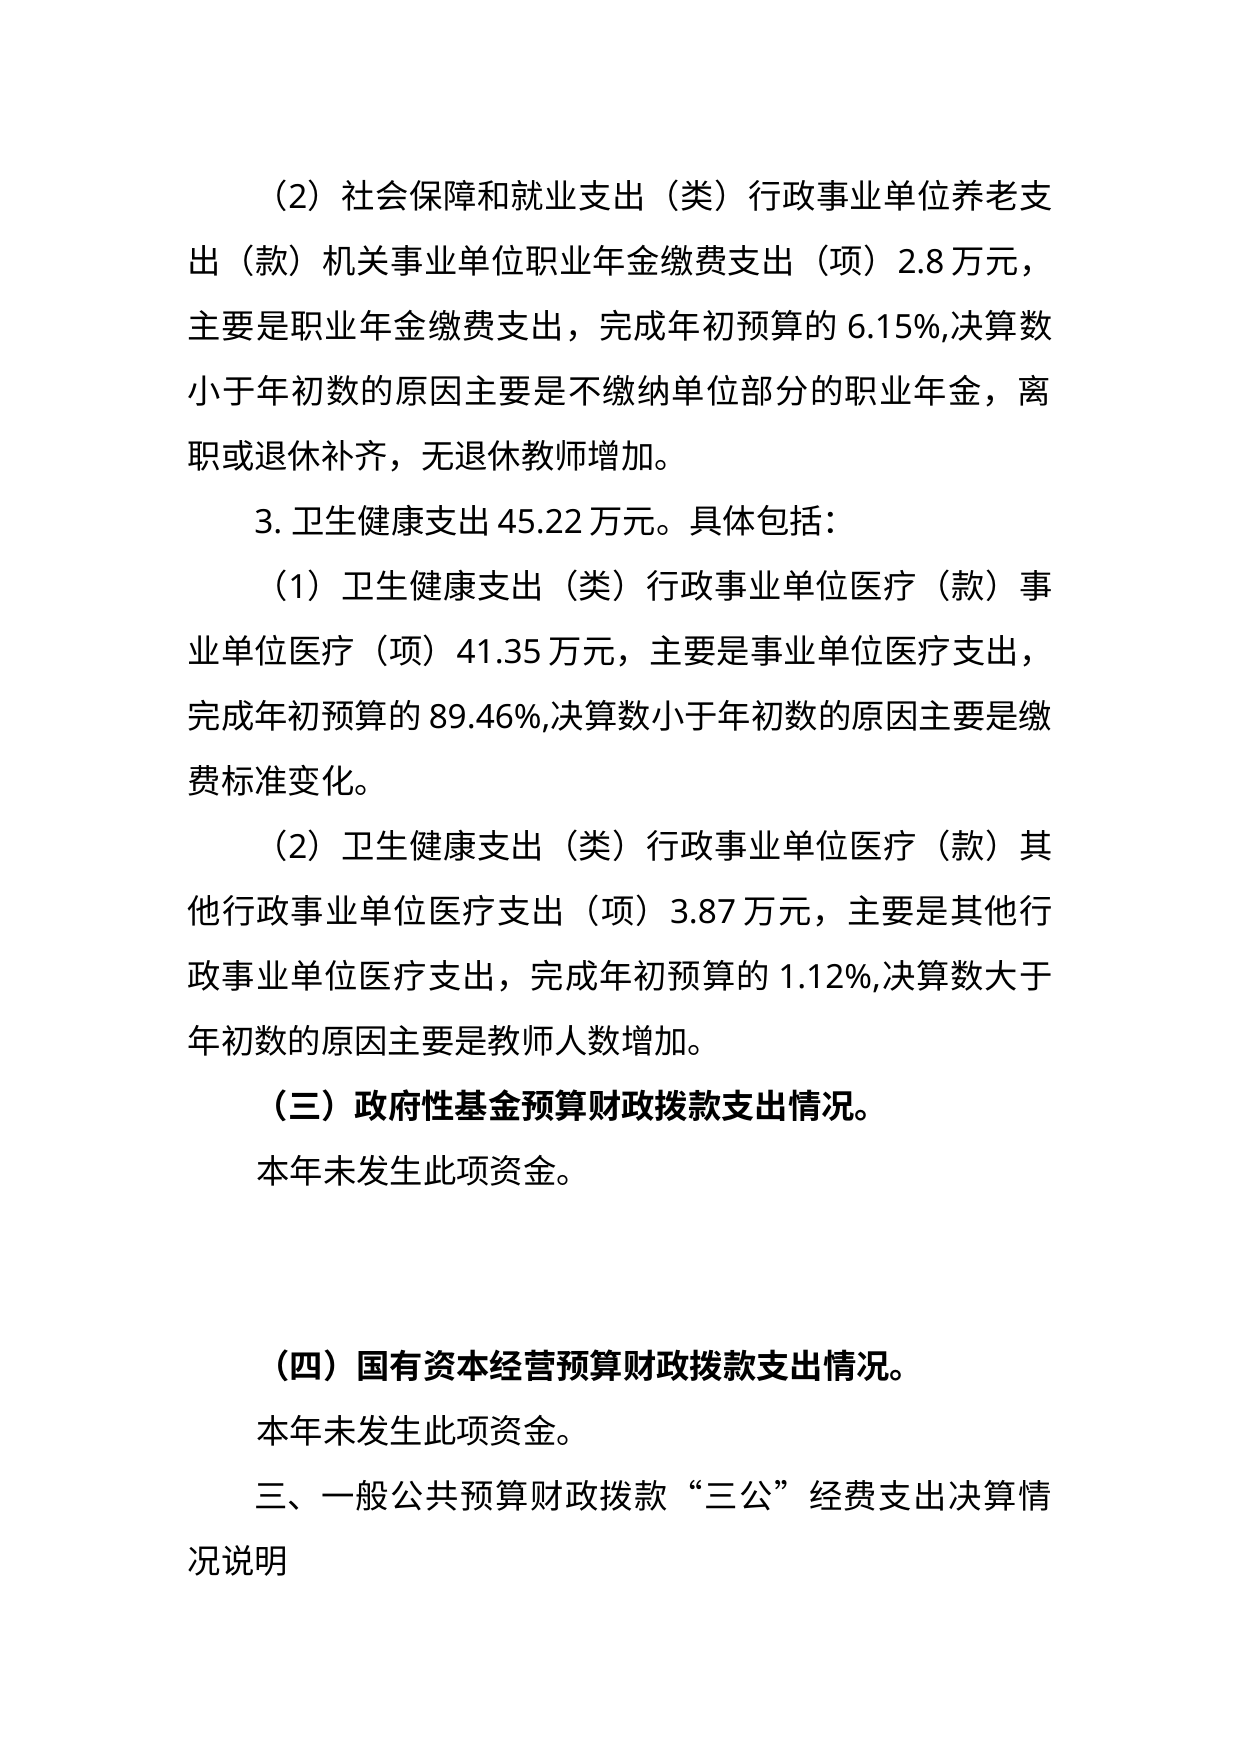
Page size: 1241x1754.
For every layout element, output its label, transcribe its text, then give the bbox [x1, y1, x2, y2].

list 一般公共预算财政拨款“三公”经费支出决算情况说明 [187, 1462, 1053, 1592]
text （2）卫生健康支出（类）行政事业单位医疗（款）其他行政事业单位医疗支出（项）3.87万元，主要是其他行政事业单位医疗支出，完成年初预算的1.12%,决算数大于年初数的原因主要是教师人数增加。 [187, 812, 1053, 1072]
list 本年未发生此项资金。 [256, 1397, 1053, 1462]
list （2）社会保障和就业支出（类）行政事业单位养老支出（款）机关事业单位职业年金缴费支出（项）2.8万元，主要是职业年金缴费支出，完成年初预算的6.15%,决算数小于年初数的原因主要是不缴纳单位部分的职业年金，离职或退休补齐，无退休教师增加。 [187, 162, 1053, 487]
list （四）国有资本经营预算财政拨款支出情况。 [256, 1332, 1053, 1397]
list （三）政府性基金预算财政拨款支出情况。 [187, 1072, 1053, 1137]
text 3. 卫生健康支出45.22万元。具体包括： [187, 487, 1053, 552]
text 本年未发生此项资金。 [187, 1137, 1053, 1202]
text （1）卫生健康支出（类）行政事业单位医疗（款）事业单位医疗（项）41.35万元，主要是事业单位医疗支出，完成年初预算的89.46%,决算数小于年初数的原因主要是缴费标准变化。 [187, 552, 1053, 812]
